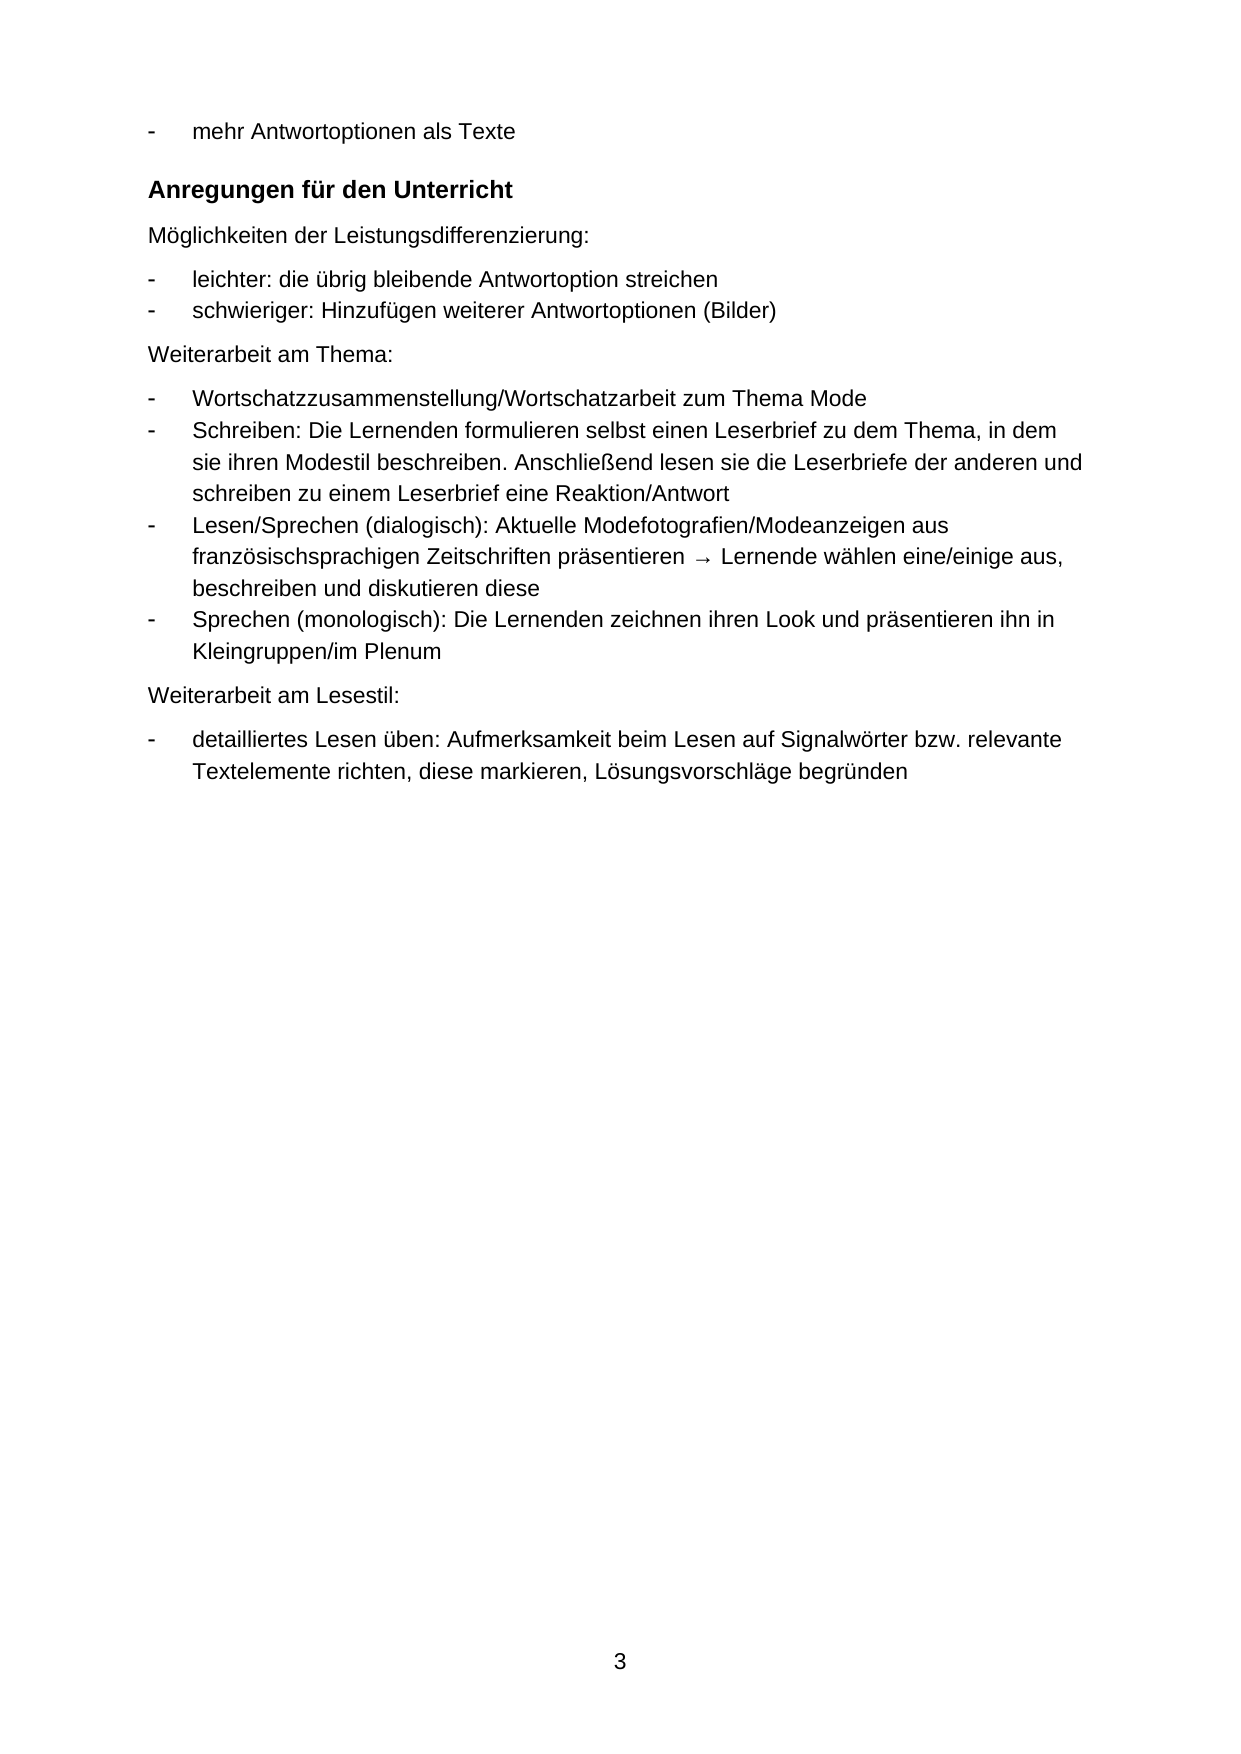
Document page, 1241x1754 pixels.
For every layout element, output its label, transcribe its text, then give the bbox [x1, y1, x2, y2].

list Weiterarbeit am Lesestil: [148, 682, 1092, 708]
list Lesen/Sprechen (dialogisch): Aktuelle Modefotografien/Modeanzeigen aus französischsprachigen Zeitschriften präsentieren → Lernende wählen eine/einige aus, beschreiben und diskutieren diese [148, 512, 1092, 601]
list mehr Antwortoptionen als Texte [148, 118, 1092, 144]
list leichter: die übrig bleibende Antwortoption streichen [148, 266, 1092, 292]
list schwieriger: Hinzufügen weiterer Antwortoptionen (Bilder) [148, 297, 1092, 324]
list Sprechen (monologisch): Die Lernenden zeichnen ihren Look und präsentieren ihn in Kleingruppen/im Plenum [148, 606, 1092, 664]
list Wortschatzzusammenstellung/Wortschatzarbeit zum Thema Mode [148, 385, 1092, 412]
subtitle Anregungen für den Unterricht [148, 175, 1092, 203]
text Möglichkeiten der Leistungsdifferenzierung: [148, 222, 1092, 248]
list Schreiben: Die Lernenden formulieren selbst einen Leserbrief zu dem Thema, in dem sie ihren Modestil beschreiben. Anschließend lesen sie die Leserbriefe der anderen und schreiben zu einem Leserbrief eine Reaktion/Antwort [148, 417, 1092, 506]
text Weiterarbeit am Thema: [148, 341, 1092, 368]
list detailliertes Lesen üben: Aufmerksamkeit beim Lesen auf Signalwörter bzw. relevante Textelemente richten, diese markieren, Lösungsvorschläge begründen [148, 726, 1092, 784]
